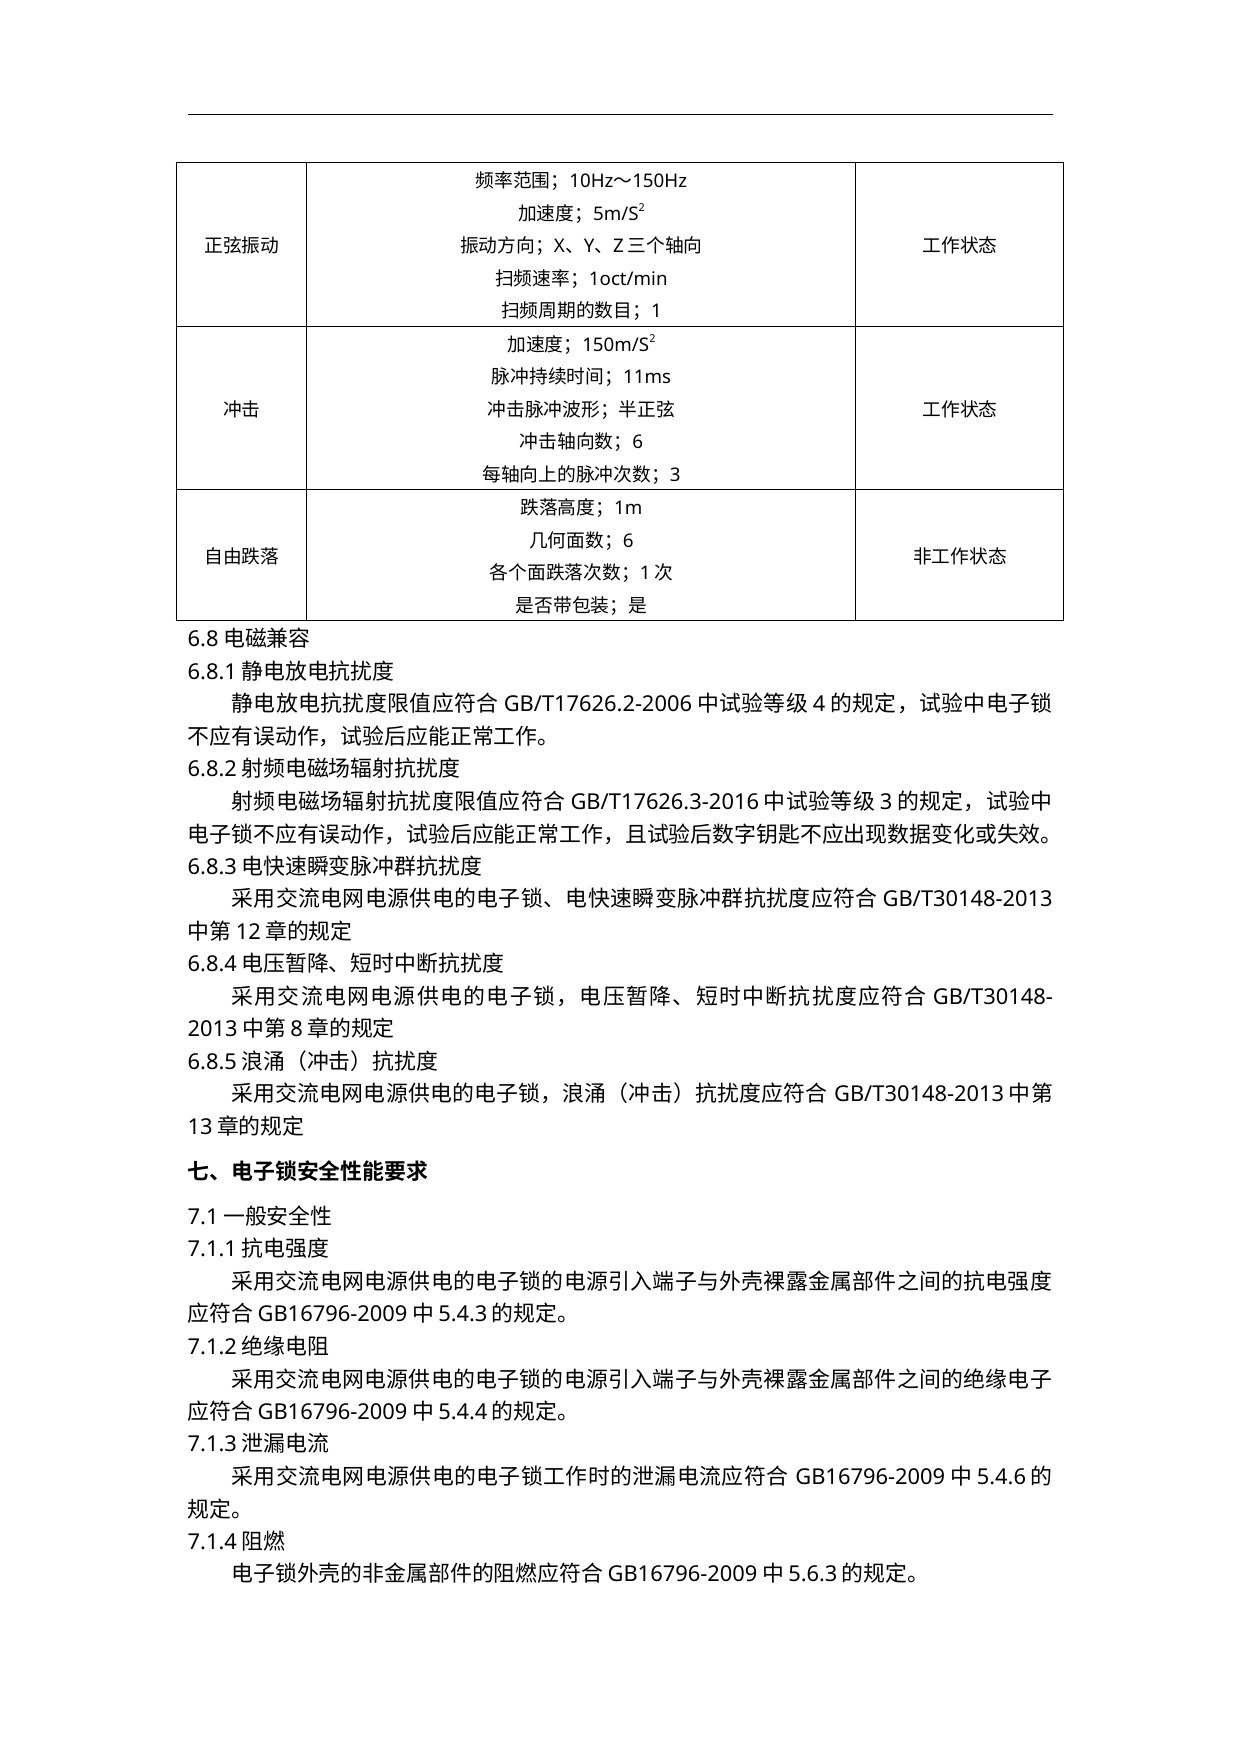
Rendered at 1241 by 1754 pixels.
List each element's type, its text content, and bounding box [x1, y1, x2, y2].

table_cell 冲击 [177, 327, 306, 489]
text 采用交流电网电源供电的电子锁的电源引入端子与外壳裸露金属部件之间的抗电强度应符合GB16796-2009中5.4.3的规定。 [187, 1264, 1053, 1329]
table_cell 正弦振动 [177, 163, 306, 326]
text 6.8.3电快速瞬变脉冲群抗扰度 [187, 849, 1053, 881]
text 静电放电抗扰度限值应符合GB/T17626.2-2006中试验等级4的规定，试验中电子锁不应有误动作，试验后应能正常工作。 [187, 686, 1053, 751]
text 7.1.1抗电强度 [187, 1231, 1053, 1264]
text 7.1.4阻燃 [187, 1524, 1053, 1556]
text 采用交流电网电源供电的电子锁的电源引入端子与外壳裸露金属部件之间的绝缘电子应符合GB16796-2009中5.4.4的规定。 [187, 1361, 1053, 1426]
table_cell 加速度；150m/S2 脉冲持续时间；11ms 冲击脉冲波形；半正弦 冲击轴向数；6 每轴向上的脉冲次数；3 [307, 327, 855, 489]
text 射频电磁场辐射抗扰度限值应符合GB/T17626.3-2016中试验等级3的规定，试验中电子锁不应有误动作，试验后应能正常工作，且试验后数字钥匙不应出现数据变化或失效。 [187, 784, 1053, 849]
text 采用交流电网电源供电的电子锁，电压暂降、短时中断抗扰度应符合GB/T30148-2013中第8章的规定 [187, 979, 1053, 1044]
text 采用交流电网电源供电的电子锁、电快速瞬变脉冲群抗扰度应符合GB/T30148-2013中第12章的规定 [187, 881, 1053, 946]
table_cell 非工作状态 [856, 490, 1063, 620]
text 采用交流电网电源供电的电子锁，浪涌（冲击）抗扰度应符合GB/T30148-2013中第13章的规定 [187, 1076, 1053, 1141]
title 七、电子锁安全性能要求 [187, 1154, 1053, 1186]
text 电子锁外壳的非金属部件的阻燃应符合GB16796-2009中5.6.3的规定。 [187, 1556, 1053, 1589]
text 7.1.3泄漏电流 [187, 1426, 1053, 1459]
text 6.8.1静电放电抗扰度 [187, 654, 1053, 686]
subtitle 7.1一般安全性 [187, 1199, 1053, 1231]
table_cell 自由跌落 [177, 490, 306, 620]
text 6.8.5浪涌（冲击）抗扰度 [187, 1044, 1053, 1076]
subtitle 6.8电磁兼容 [187, 621, 1053, 654]
text 6.8.4电压暂降、短时中断抗扰度 [187, 946, 1053, 979]
table_cell 工作状态 [856, 327, 1063, 489]
text 采用交流电网电源供电的电子锁工作时的泄漏电流应符合GB16796-2009中5.4.6的规定。 [187, 1459, 1053, 1524]
text 7.1.2绝缘电阻 [187, 1329, 1053, 1361]
text 6.8.2射频电磁场辐射抗扰度 [187, 751, 1053, 784]
table_cell 工作状态 [856, 163, 1063, 326]
table_cell 跌落高度；1m 几何面数；6 各个面跌落次数；1次 是否带包装；是 [307, 490, 855, 620]
table_cell 频率范围；10Hz～150Hz 加速度；5m/S2 振动方向；X、Y、Z三个轴向 扫频速率；1oct/min 扫频周期的数目；1 [307, 163, 855, 326]
